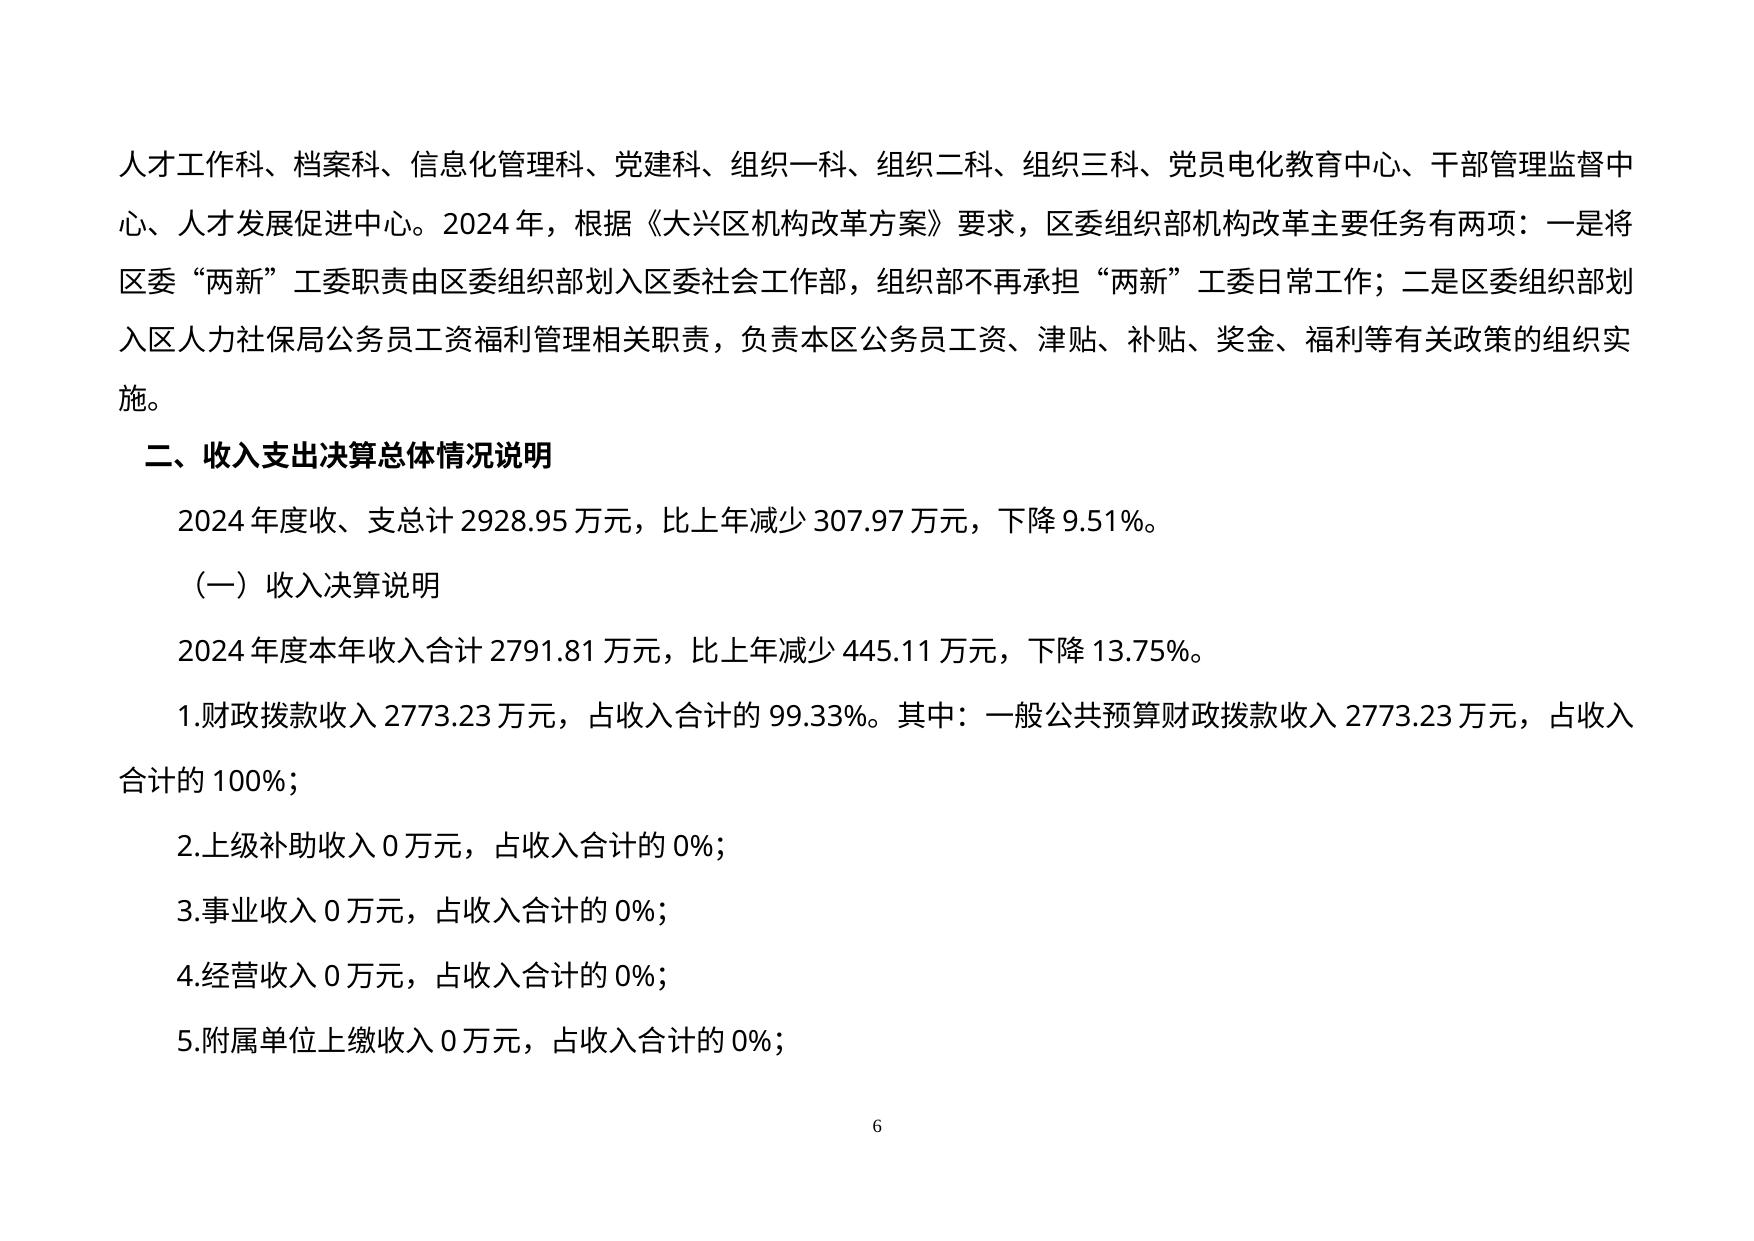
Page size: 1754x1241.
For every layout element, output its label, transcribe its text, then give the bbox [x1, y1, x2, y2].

text 2024年度本年收入合计2791.81万元，比上年减少445.11万元，下降13.75%。 [118, 616, 1636, 681]
list 2.上级补助收入0万元，占收入合计的0%； [118, 811, 1636, 876]
text 5.附属单位上缴收入0万元，占收入合计的0%； [118, 1006, 1636, 1071]
text （一）收入决算说明 [118, 551, 1636, 616]
list 3.事业收入0万元，占收入合计的0%； [118, 876, 1636, 941]
list 1.财政拨款收入2773.23万元，占收入合计的99.33%。其中：一般公共预算财政拨款收入2773.23万元，占收入合计的100%； [118, 681, 1636, 811]
text 二、收入支出决算总体情况说明 [118, 421, 1636, 486]
text 4.经营收入0万元，占收入合计的0%； [118, 941, 1636, 1006]
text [118, 129, 1636, 421]
text 2024年度收、支总计2928.95万元，比上年减少307.97万元，下降9.51%。 [118, 486, 1636, 551]
